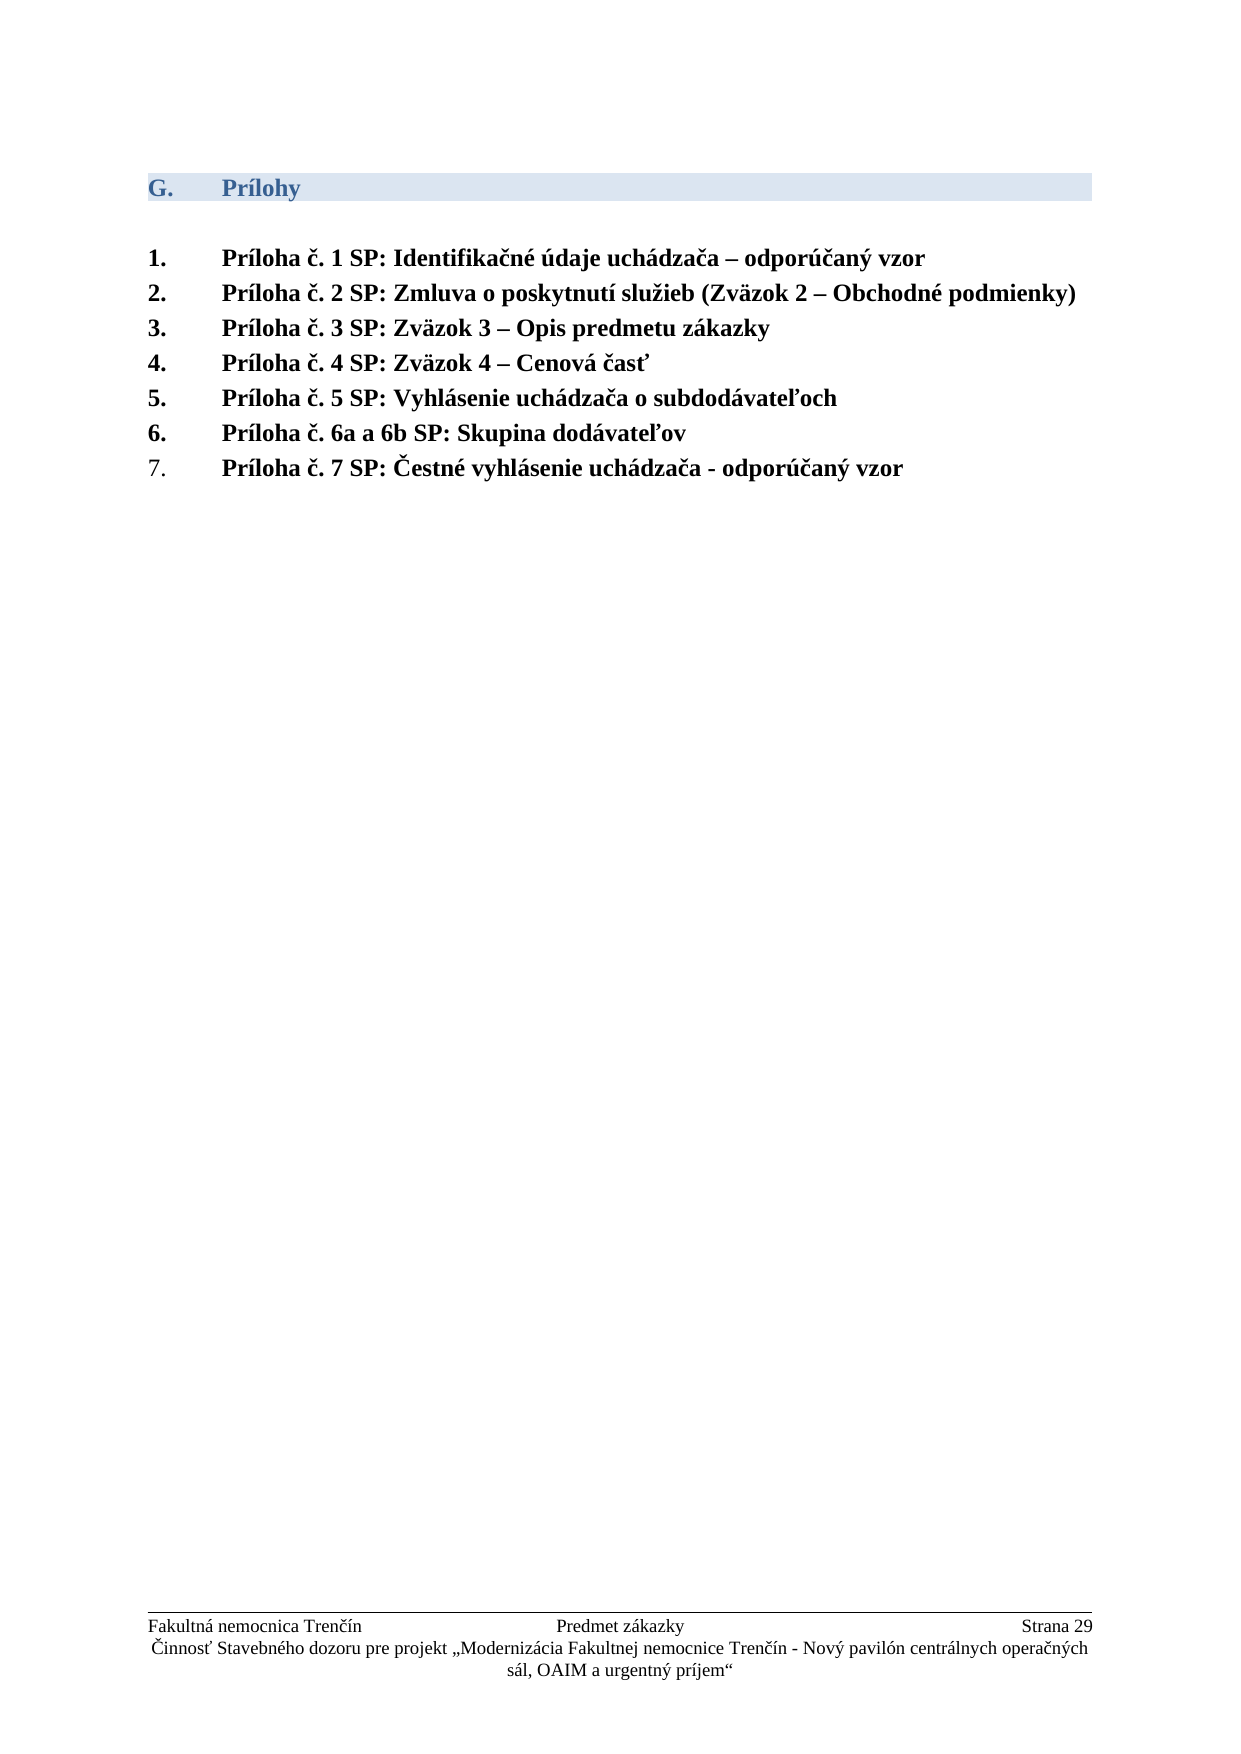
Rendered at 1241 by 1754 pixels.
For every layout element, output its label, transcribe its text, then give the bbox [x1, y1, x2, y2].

text Príloha č. 3 SP: Zväzok 3 – Opis predmetu zákazky [148, 313, 1092, 341]
text Príloha č. 4 SP: Zväzok 4 – Cenová časť [148, 348, 1092, 376]
text Príloha č. 5 SP: Vyhlásenie uchádzača o subdodávateľoch [148, 383, 1092, 411]
text Príloha č. 2 SP: Zmluva o poskytnutí služieb (Zväzok 2 – Obchodné podmienky) [148, 278, 1092, 306]
text Príloha č. 1 SP: Identifikačné údaje uchádzača – odporúčaný vzor [148, 243, 1092, 271]
text Príloha č. 7 SP: Čestné vyhlásenie uchádzača - odporúčaný vzor [148, 453, 1092, 510]
text Príloha č. 6a a 6b SP: Skupina dodávateľov [148, 418, 1092, 446]
subtitle Prílohy [148, 173, 1092, 201]
